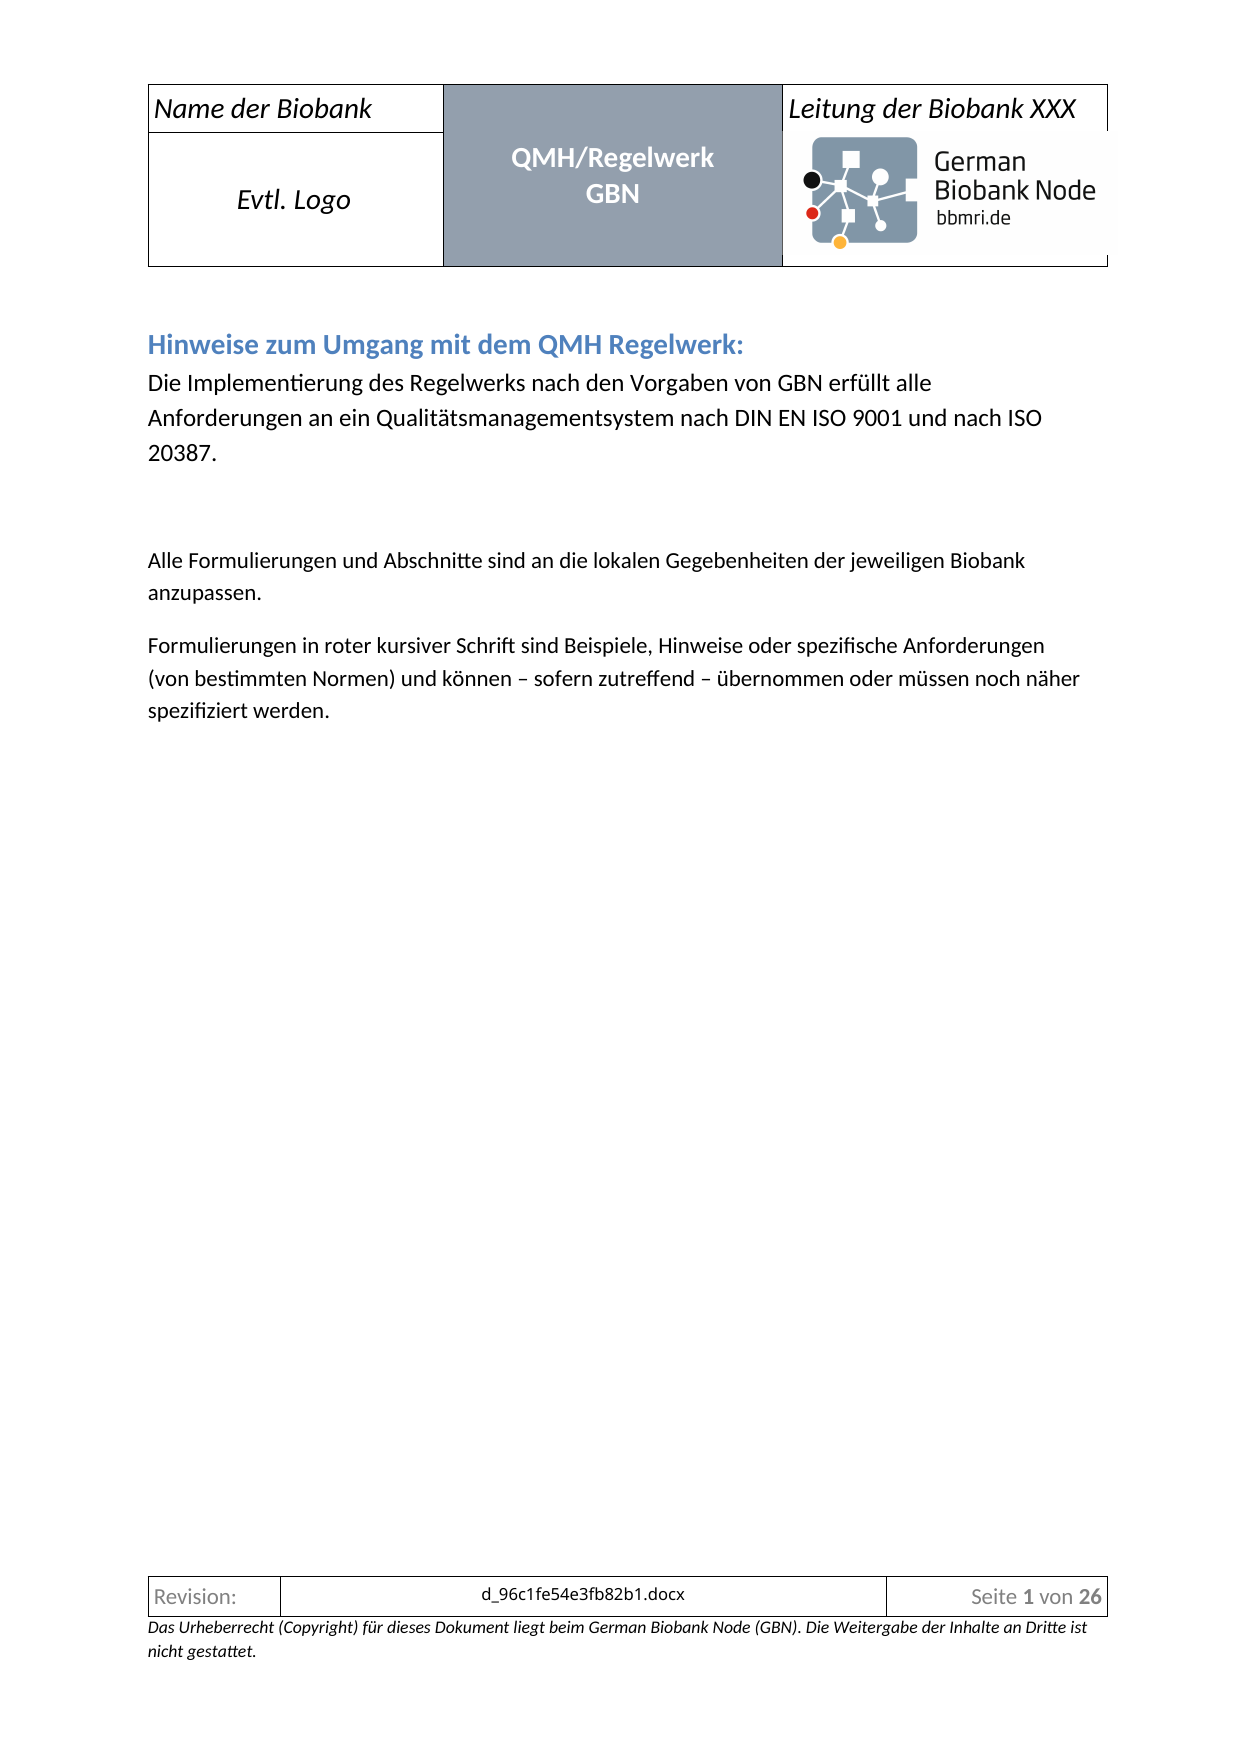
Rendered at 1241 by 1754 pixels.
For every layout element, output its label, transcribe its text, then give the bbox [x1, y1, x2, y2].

text Alle Formulierungen und Abschnitte sind an die lokalen Gegebenheiten der jeweiligen Biobank anzupassen. [148, 546, 1093, 606]
text Die Implementierung des Regelwerks nach den Vorgaben von GBN erfüllt alle Anforderungen an ein Qualitätsmanagementsystem nach DIN EN ISO 9001 und nach ISO 20387. [148, 367, 1093, 468]
text Hinweise zum Umgang mit dem QMH Regelwerk: [148, 326, 1093, 362]
text Formulierungen in roter kursiver Schrift sind Beispiele, Hinweise oder spezifische Anforderungen (von bestimmten Normen) und können – sofern zutreffend – übernommen oder müssen noch näher spezifiziert werden. [148, 631, 1093, 724]
picture [782, 131, 1118, 255]
